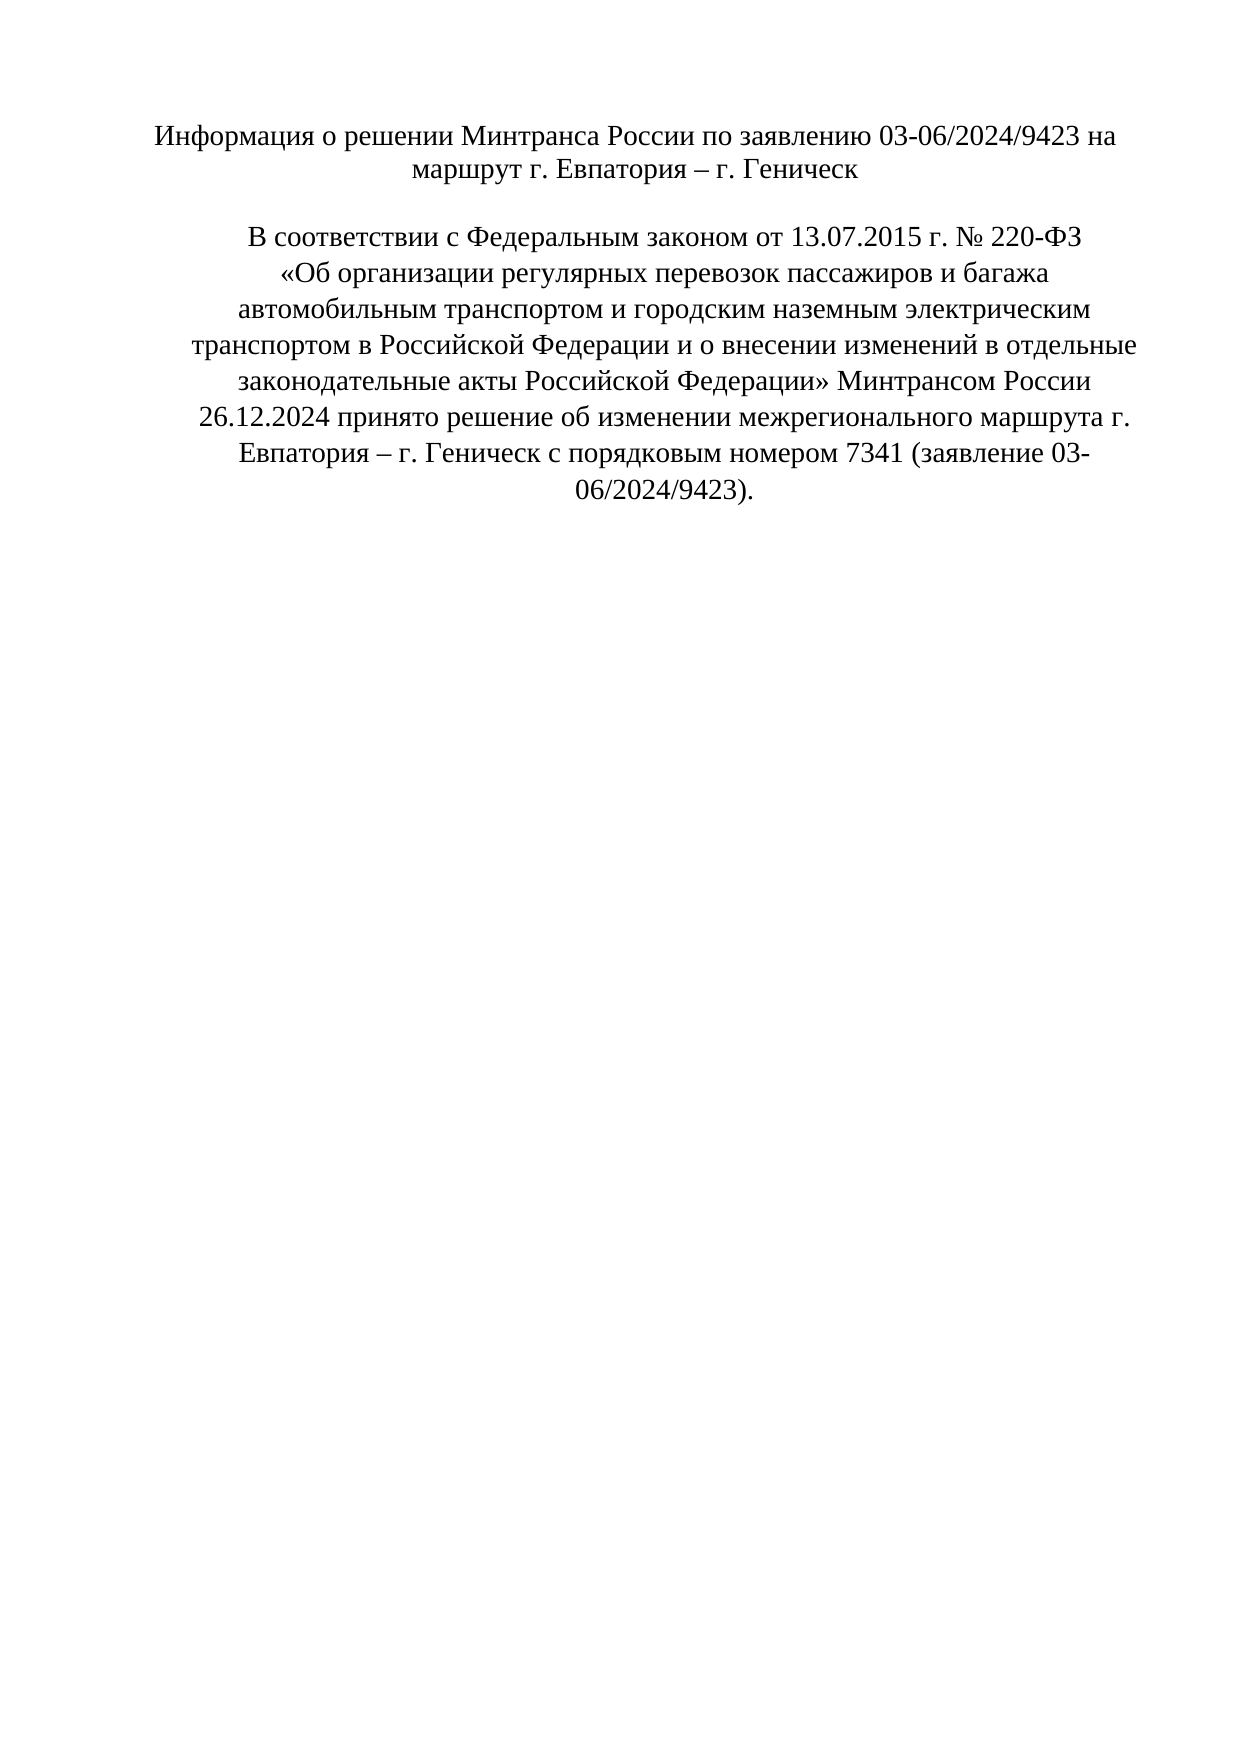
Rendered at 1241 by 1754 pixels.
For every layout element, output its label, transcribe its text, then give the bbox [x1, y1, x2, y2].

text Информация о решении Минтранса России по заявлению 03-06/2024/9423 на маршрут г. Евпатория – г. Геническ [118, 118, 1152, 185]
text В соответствии с Федеральным законом от 13.07.2015 г. № 220-ФЗ «Об организации регулярных перевозок пассажиров и багажа автомобильным транспортом и городским наземным электрическим транспортом в Российской Федерации и о внесении изменений в отдельные законодательные акты Российской Федерации» Минтрансом России 26.12.2024 принято решение об изменении межрегионального маршрута г. Евпатория – г. Геническ с порядковым номером 7341 (заявление 03-06/2024/9423). [177, 219, 1152, 505]
